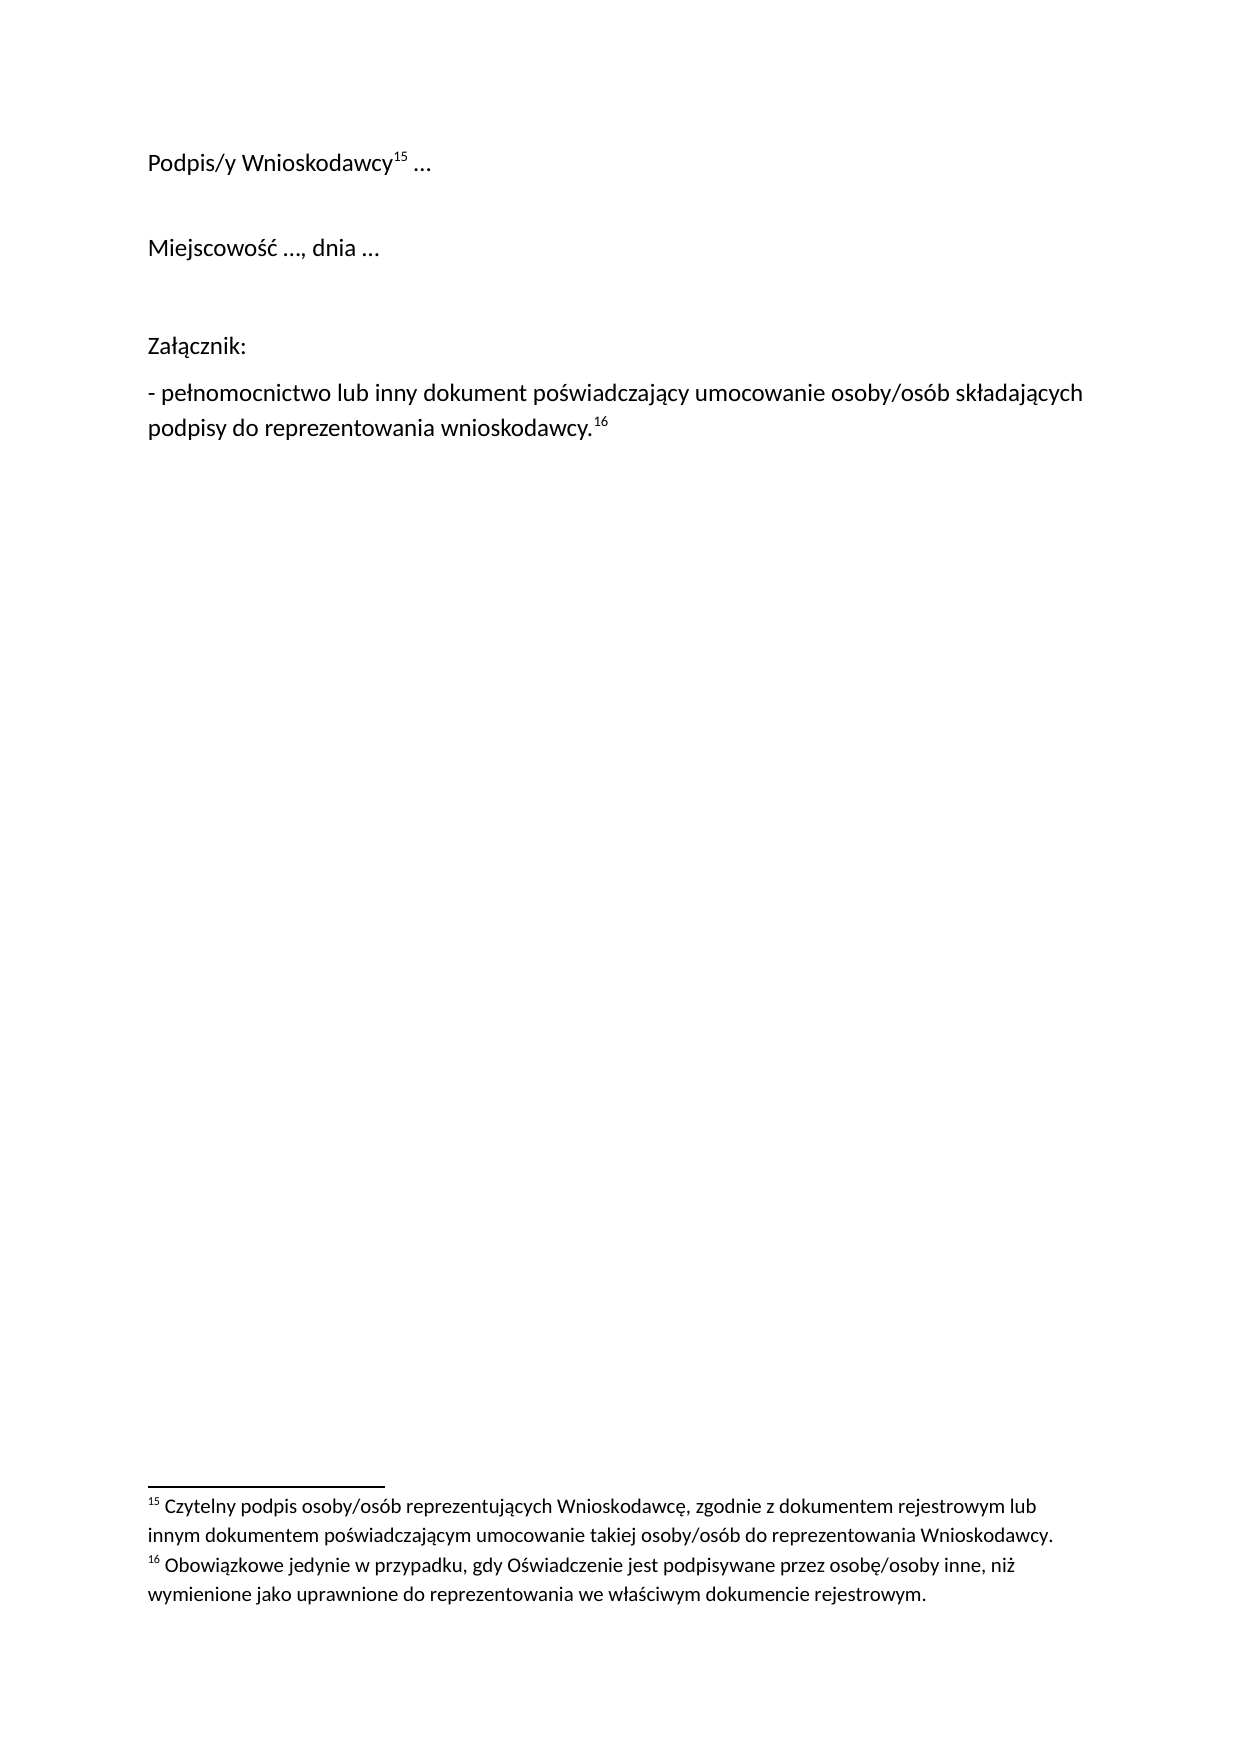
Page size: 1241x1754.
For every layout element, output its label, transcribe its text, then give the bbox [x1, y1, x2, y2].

text Załącznik: [148, 330, 1093, 361]
text Podpis/y Wnioskodawcy … [148, 148, 1093, 178]
text Miejscowość …, dnia … [148, 233, 1093, 263]
text - pełnomocnictwo lub inny dokument poświadczający umocowanie osoby/osób składających podpisy do reprezentowania wnioskodawcy. [148, 378, 1093, 443]
